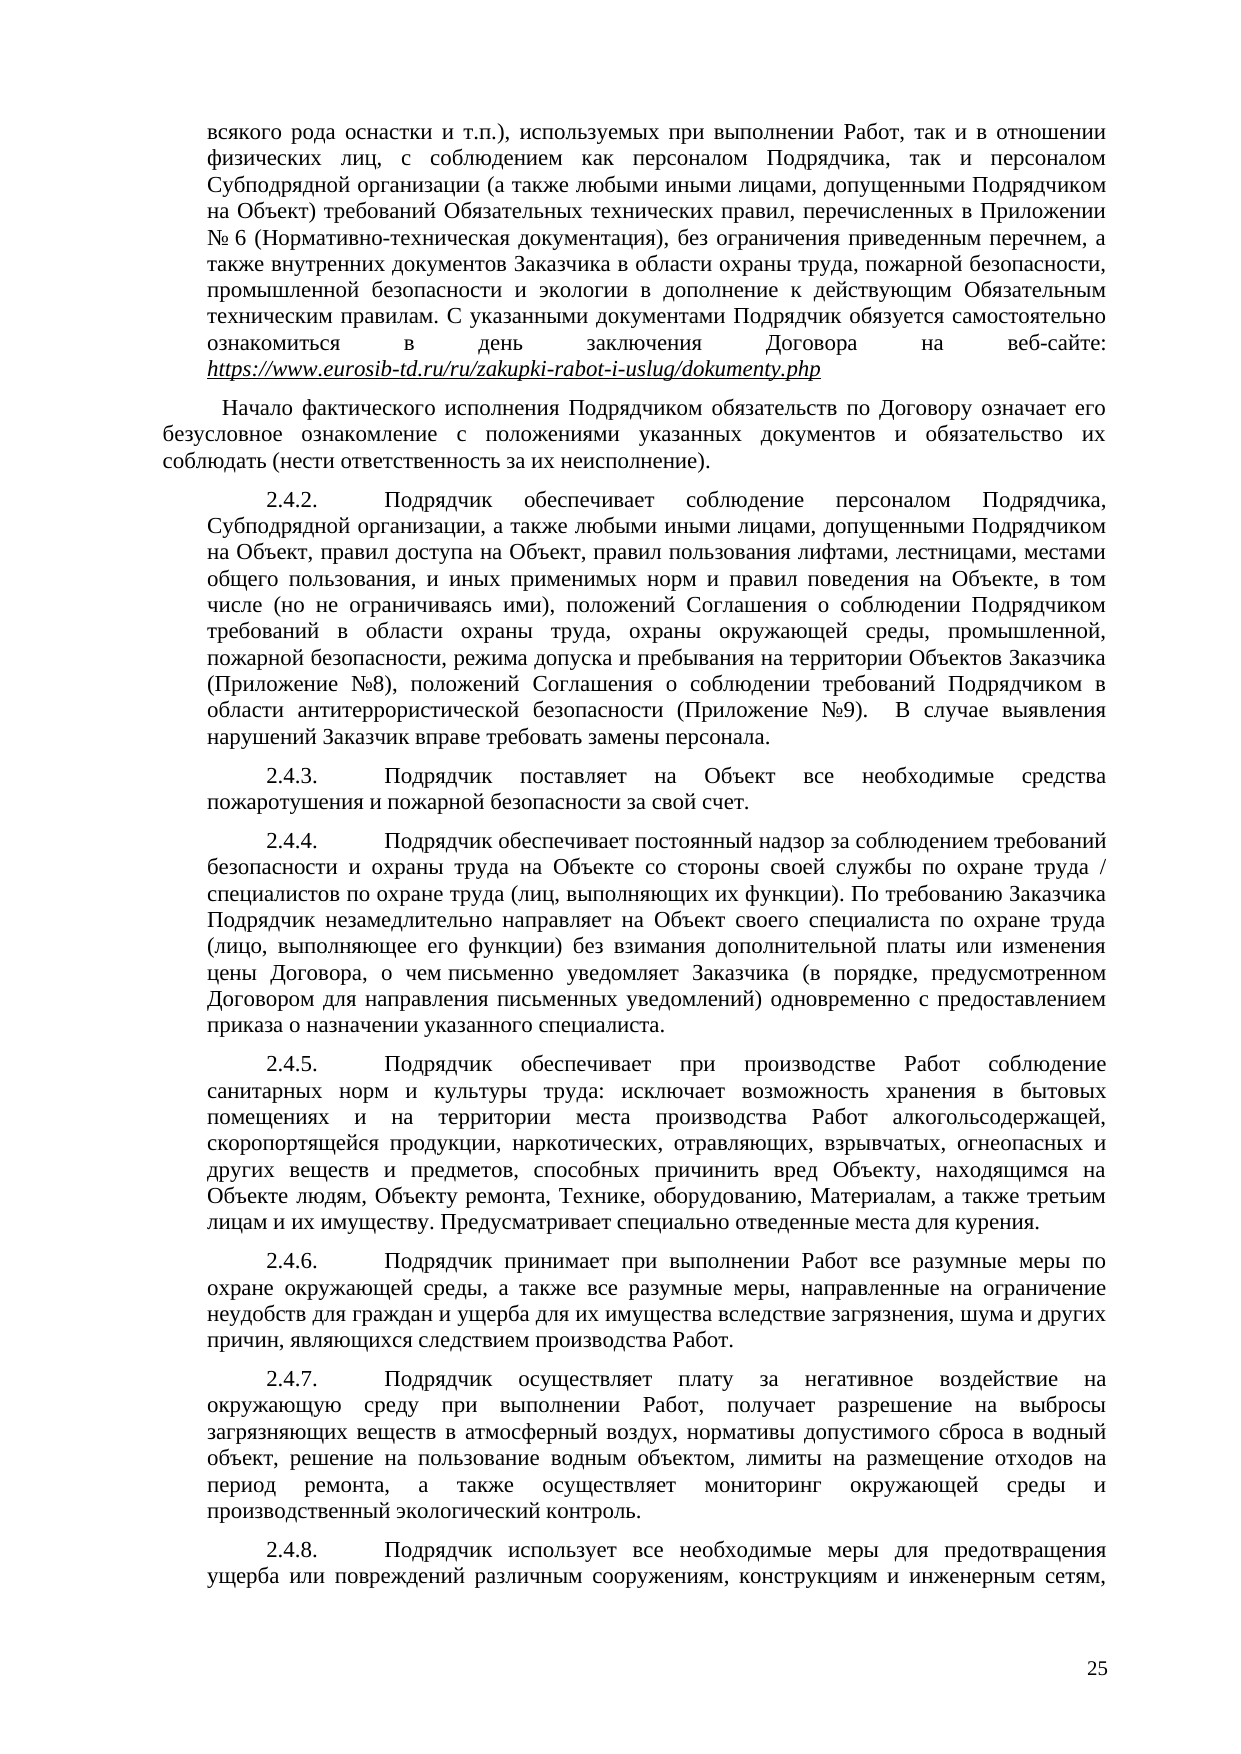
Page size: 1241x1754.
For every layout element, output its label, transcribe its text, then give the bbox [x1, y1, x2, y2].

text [207, 1536, 1107, 1588]
text Подрядчик обеспечивает соблюдение персоналом Подрядчика, Субподрядной организации, а также любыми иными лицами, допущенными Подрядчиком на Объект, правил доступа на Объект, правил пользования лифтами, лестницами, местами общего пользования, и иных применимых норм и правил поведения на Объекте, в том числе (но не ограничиваясь ими), положений Соглашения о соблюдении Подрядчиком требований в области охраны труда, охраны окружающей среды, промышленной, пожарной безопасности, режима допуска и пребывания на территории Объектов Заказчика (Приложение №8), положений Соглашения о соблюдении требований Подрядчиком в области антитеррористической безопасности (Приложение №9). В случае выявления нарушений Заказчик вправе требовать замены персонала. [207, 486, 1107, 749]
text Подрядчик поставляет на Объект все необходимые средства пожаротушения и пожарной безопасности за свой счет. [207, 762, 1107, 814]
text Подрядчик осуществляет плату за негативное воздействие на окружающую среду при выполнении Работ, получает разрешение на выбросы загрязняющих веществ в атмосферный воздух, нормативы допустимого сброса в водный объект, решение на пользование водным объектом, лимиты на размещение отходов на период ремонта, а также осуществляет мониторинг окружающей среды и производственный экологический контроль. [207, 1365, 1107, 1523]
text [207, 118, 1107, 382]
text Подрядчик обеспечивает постоянный надзор за соблюдением требований безопасности и охраны труда на Объекте со стороны своей службы по охране труда / специалистов по охране труда (лиц, выполняющих их функции). По требованию Заказчика Подрядчик незамедлительно направляет на Объект своего специалиста по охране труда (лицо, выполняющее его функции) без взимания дополнительной платы или изменения цены Договора, о чем письменно уведомляет Заказчика (в порядке, предусмотренном Договором для направления письменных уведомлений) одновременно с предоставлением приказа о назначении указанного специалиста. [207, 827, 1107, 1038]
text Подрядчик принимает при выполнении Работ все разумные меры по охране окружающей среды, а также все разумные меры, направленные на ограничение неудобств для граждан и ущерба для их имущества вследствие загрязнения, шума и других причин, являющихся следствием производства Работ. [207, 1247, 1107, 1353]
list Начало фактического исполнения Подрядчиком обязательств по Договору означает его безусловное ознакомление с положениями указанных документов и обязательство их соблюдать (нести ответственность за их неисполнение). [162, 394, 1107, 473]
text Подрядчик обеспечивает при производстве Работ соблюдение санитарных норм и культуры труда: исключает возможность хранения в бытовых помещениях и на территории места производства Работ алкогольсодержащей, скоропортящейся продукции, наркотических, отравляющих, взрывчатых, огнеопасных и других веществ и предметов, способных причинить вред Объекту, находящимся на Объекте людям, Объекту ремонта, Технике, оборудованию, Материалам, а также третьим лицам и их имуществу. Предусматривает специально отведенные места для курения. [207, 1050, 1107, 1235]
